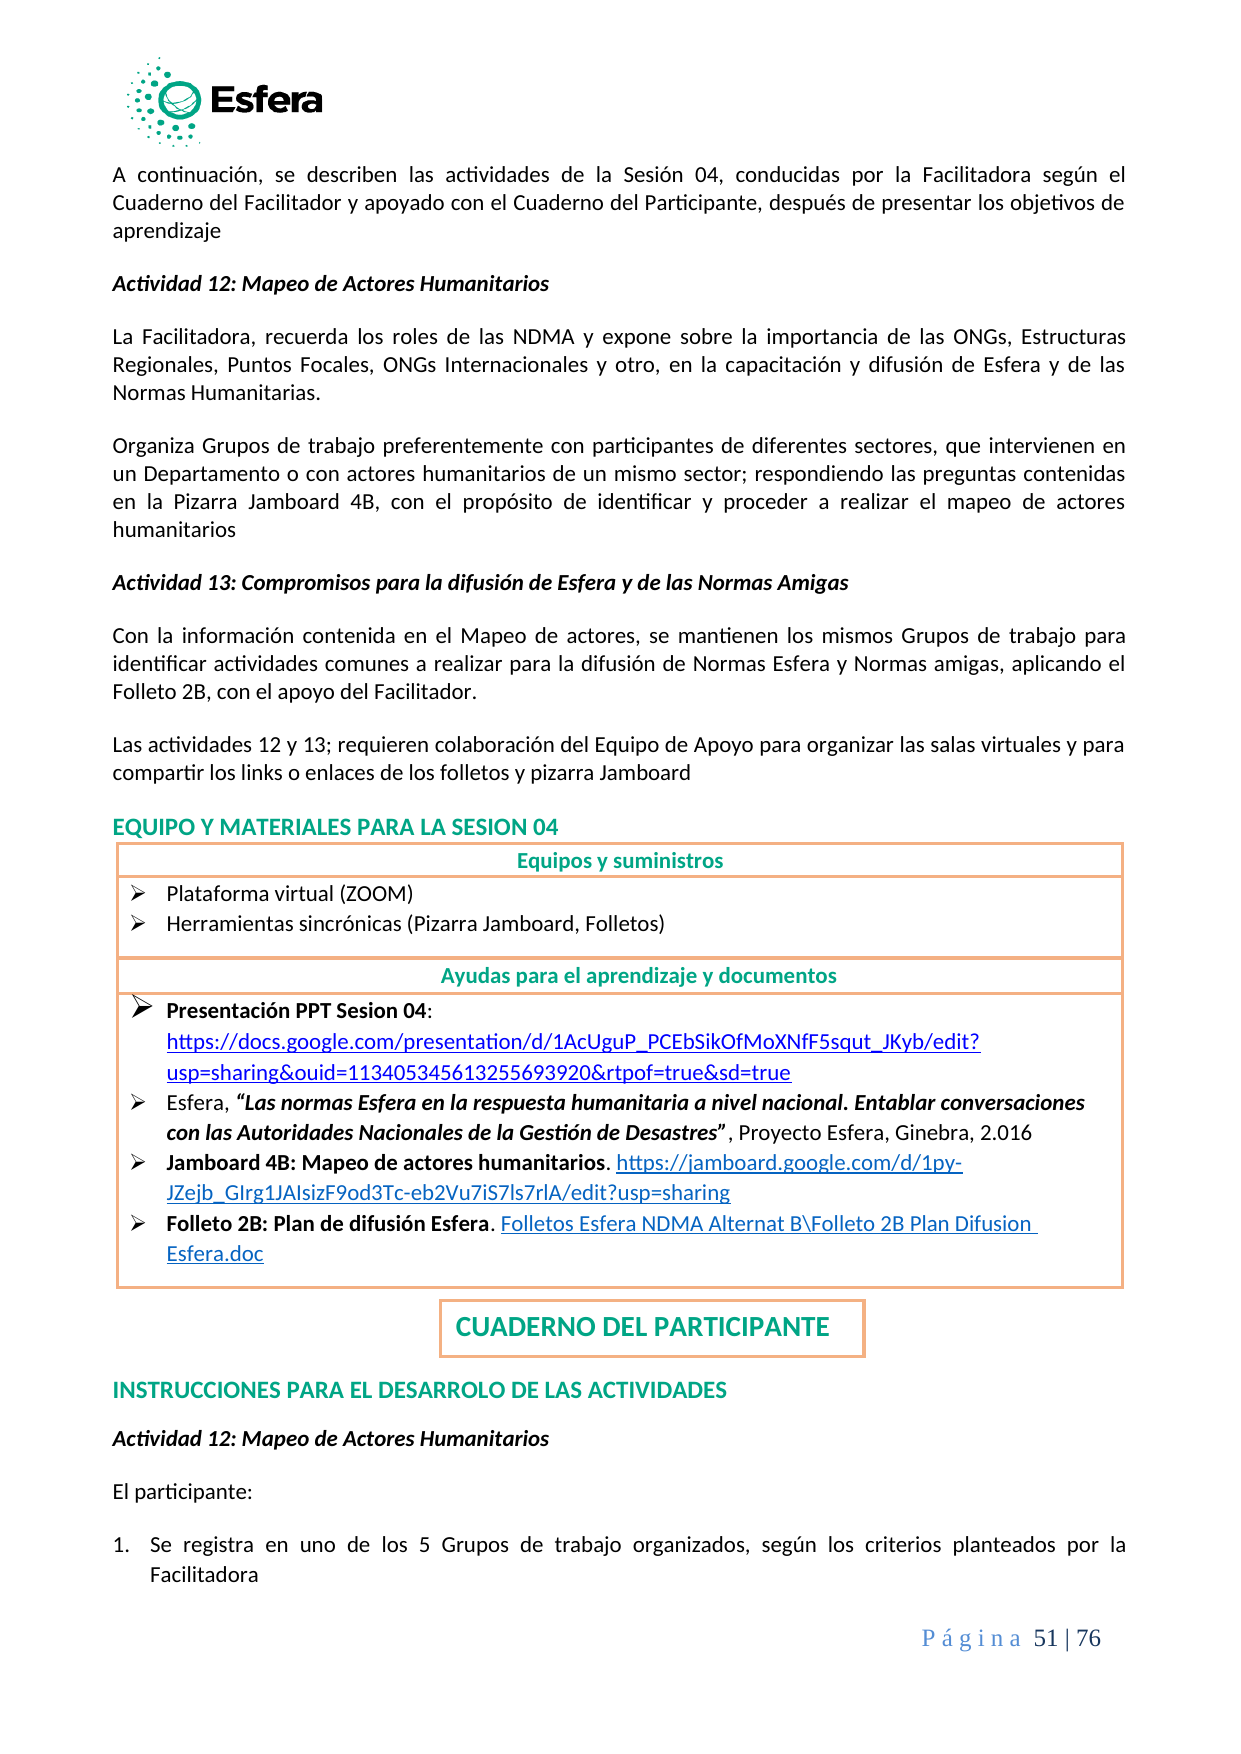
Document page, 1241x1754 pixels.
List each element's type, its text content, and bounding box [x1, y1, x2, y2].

text La Facilitadora, recuerda los roles de las NDMA y expone sobre la importancia de las ONGs, Estructuras Regionales, Puntos Focales, ONGs Internacionales y otro, en la capacitación y difusión de Esfera y de las Normas Humanitarias. [112, 322, 1128, 406]
table_header Equipos y suministros [119, 845, 1121, 875]
text Actividad 13: Compromisos para la difusión de Esfera y de las Normas Amigas [112, 568, 1128, 596]
table_cell Ayudas para el aprendizaje y documentos [119, 960, 1121, 992]
text Actividad 12: Mapeo de Actores Humanitarios [112, 1424, 1128, 1452]
table_cell Presentación PPT Sesion 04: https://docs.google.com/presentation/d/1AcUguP_PCEbSikOfMoXNfF5squt_JKyb/edit?usp=sharing&ouid=113405345613255693920&rtpof=true&sd=true Esfera, “Las normas Esfera en la respuesta humanitaria a nivel nacional. Entablar conversaciones con las Autoridades Nacionales de la Gestión de Desastres”, Proyecto Esfera, Ginebra, 2.016 Jamboard 4B: Mapeo de actores humanitarios. https://jamboard.google.com/d/1py-JZejb_GIrg1JAIsizF9od3Tc-eb2Vu7iS7ls7rlA/edit?usp=sharing Folleto 2B: Plan de difusión Esfera. Folletos Esfera NDMA Alternat B\Folleto 2B Plan Difusion Esfera.doc [119, 995, 1121, 1286]
text Las actividades 12 y 13; requieren colaboración del Equipo de Apoyo para organizar las salas virtuales y para compartir los links o enlaces de los folletos y pizarra Jamboard [112, 730, 1128, 786]
text INSTRUCCIONES PARA EL DESARROLO DE LAS ACTIVIDADES [112, 1374, 1128, 1405]
table_cell Plataforma virtual (ZOOM) Herramientas sincrónicas (Pizarra Jamboard, Folletos) [119, 878, 1121, 956]
picture [126, 57, 323, 147]
text El participante: [112, 1477, 1128, 1505]
text EQUIPO Y MATERIALES PARA LA SESION 04 [112, 811, 1128, 842]
text Con la información contenida en el Mapeo de actores, se mantienen los mismos Grupos de trabajo para identificar actividades comunes a realizar para la difusión de Normas Esfera y Normas amigas, aplicando el Folleto 2B, con el apoyo del Facilitador. [112, 621, 1128, 705]
text Actividad 12: Mapeo de Actores Humanitarios [112, 269, 1128, 297]
text A continuación, se describen las actividades de la Sesión 04, conducidas por la Facilitadora según el Cuaderno del Facilitador y apoyado con el Cuaderno del Participante, después de presentar los objetivos de aprendizaje [112, 160, 1128, 244]
list Se registra en uno de los 5 Grupos de trabajo organizados, según los criterios planteados por la Facilitadora [112, 1530, 1128, 1588]
text Organiza Grupos de trabajo preferentemente con participantes de diferentes sectores, que intervienen en un Departamento o con actores humanitarios de un mismo sector; respondiendo las preguntas contenidas en la Pizarra Jamboard 4B, con el propósito de identificar y proceder a realizar el mapeo de actores humanitarios [112, 431, 1128, 543]
